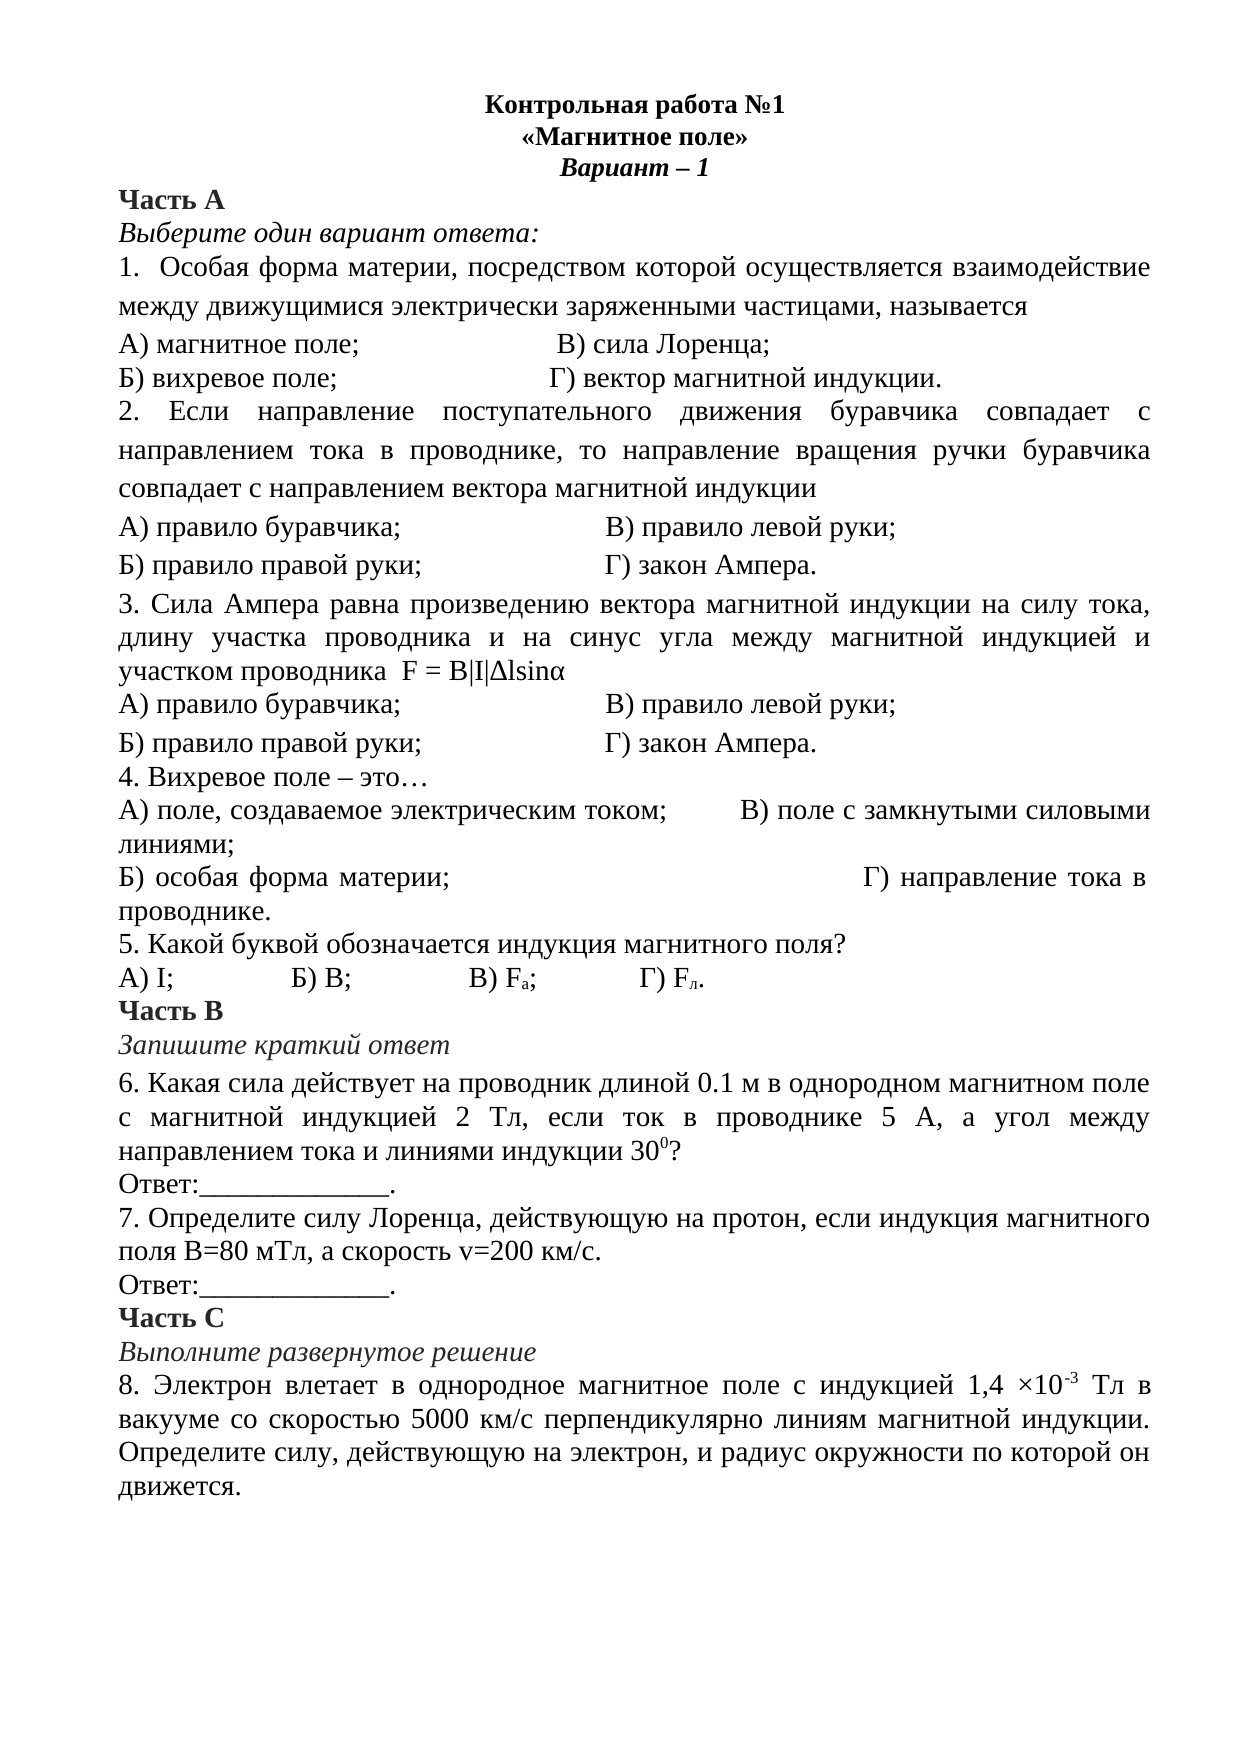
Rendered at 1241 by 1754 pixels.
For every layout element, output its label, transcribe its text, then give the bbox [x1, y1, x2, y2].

text А) правило буравчика; В) правило левой руки; [118, 509, 1152, 542]
text 1. Особая форма материи, посредством которой осуществляется взаимодействие между движущимися электрически заряженными частицами, называется [118, 249, 1152, 321]
text Выберите один вариант ответа: [118, 216, 1152, 249]
text Часть С [118, 1300, 1152, 1334]
text Б) вихревое поле; Г) вектор магнитной индукции. [118, 360, 1152, 393]
text Выполните развернутое решение [118, 1334, 1152, 1367]
text А) I; Б) В; В) Fа; Г) Fл. [118, 960, 1152, 993]
text Б) особая форма материи; Г) направление тока в проводнике. [118, 859, 1152, 926]
text А) правило буравчика; В) правило левой руки; [118, 687, 1152, 720]
text Часть В [118, 993, 1152, 1027]
text Контрольная работа №1 [118, 89, 1152, 120]
text Б) правило правой руки; Г) закон Ампера. [118, 725, 1152, 759]
text 4. Вихревое поле – это… [118, 759, 1152, 792]
text Запишите краткий ответ [118, 1027, 1152, 1061]
text Б) правило правой руки; Г) закон Ампера. [118, 547, 1152, 581]
text 6. Какая сила действует на проводник длиной 0.1 м в однородном магнитном поле с магнитной индукцией 2 Тл, если ток в проводнике 5 А, а угол между направлением тока и линиями индукции 300? [118, 1066, 1152, 1166]
text 3. Сила Ампера равна произведению вектора магнитной индукции на силу тока, длину участка проводника и на синус угла между магнитной индукцией и участком проводника F = B|I|∆lsinα [118, 586, 1152, 687]
text 7. Определите силу Лоренца, действующую на протон, если индукция магнитного поля В=80 мТл, а скорость v=200 км/с. [118, 1200, 1152, 1267]
text 2. Если направление поступательного движения буравчика совпадает с направлением тока в проводнике, то направление вращения ручки буравчика совпадает с направлением вектора магнитной индукции [118, 393, 1152, 504]
text «Магнитное поле» [118, 120, 1152, 151]
text 5. Какой буквой обозначается индукция магнитного поля? [118, 926, 1152, 960]
text Ответ:_____________. [118, 1166, 1152, 1200]
text А) магнитное поле; В) сила Лоренца; [118, 326, 1152, 360]
text Ответ:_____________. [118, 1267, 1152, 1300]
text 8. Электрон влетает в однородное магнитное поле с индукцией 1,4 ×10-3 Тл в вакууме со скоростью 5000 км/с перпендикулярно линиям магнитной индукции. Определите силу, действующую на электрон, и радиус окружности по которой он движется. [118, 1367, 1152, 1502]
text Часть А [118, 182, 1152, 216]
text Вариант – 1 [118, 151, 1152, 182]
text А) поле, создаваемое электрическим током; В) поле с замкнутыми силовыми линиями; [118, 792, 1152, 859]
